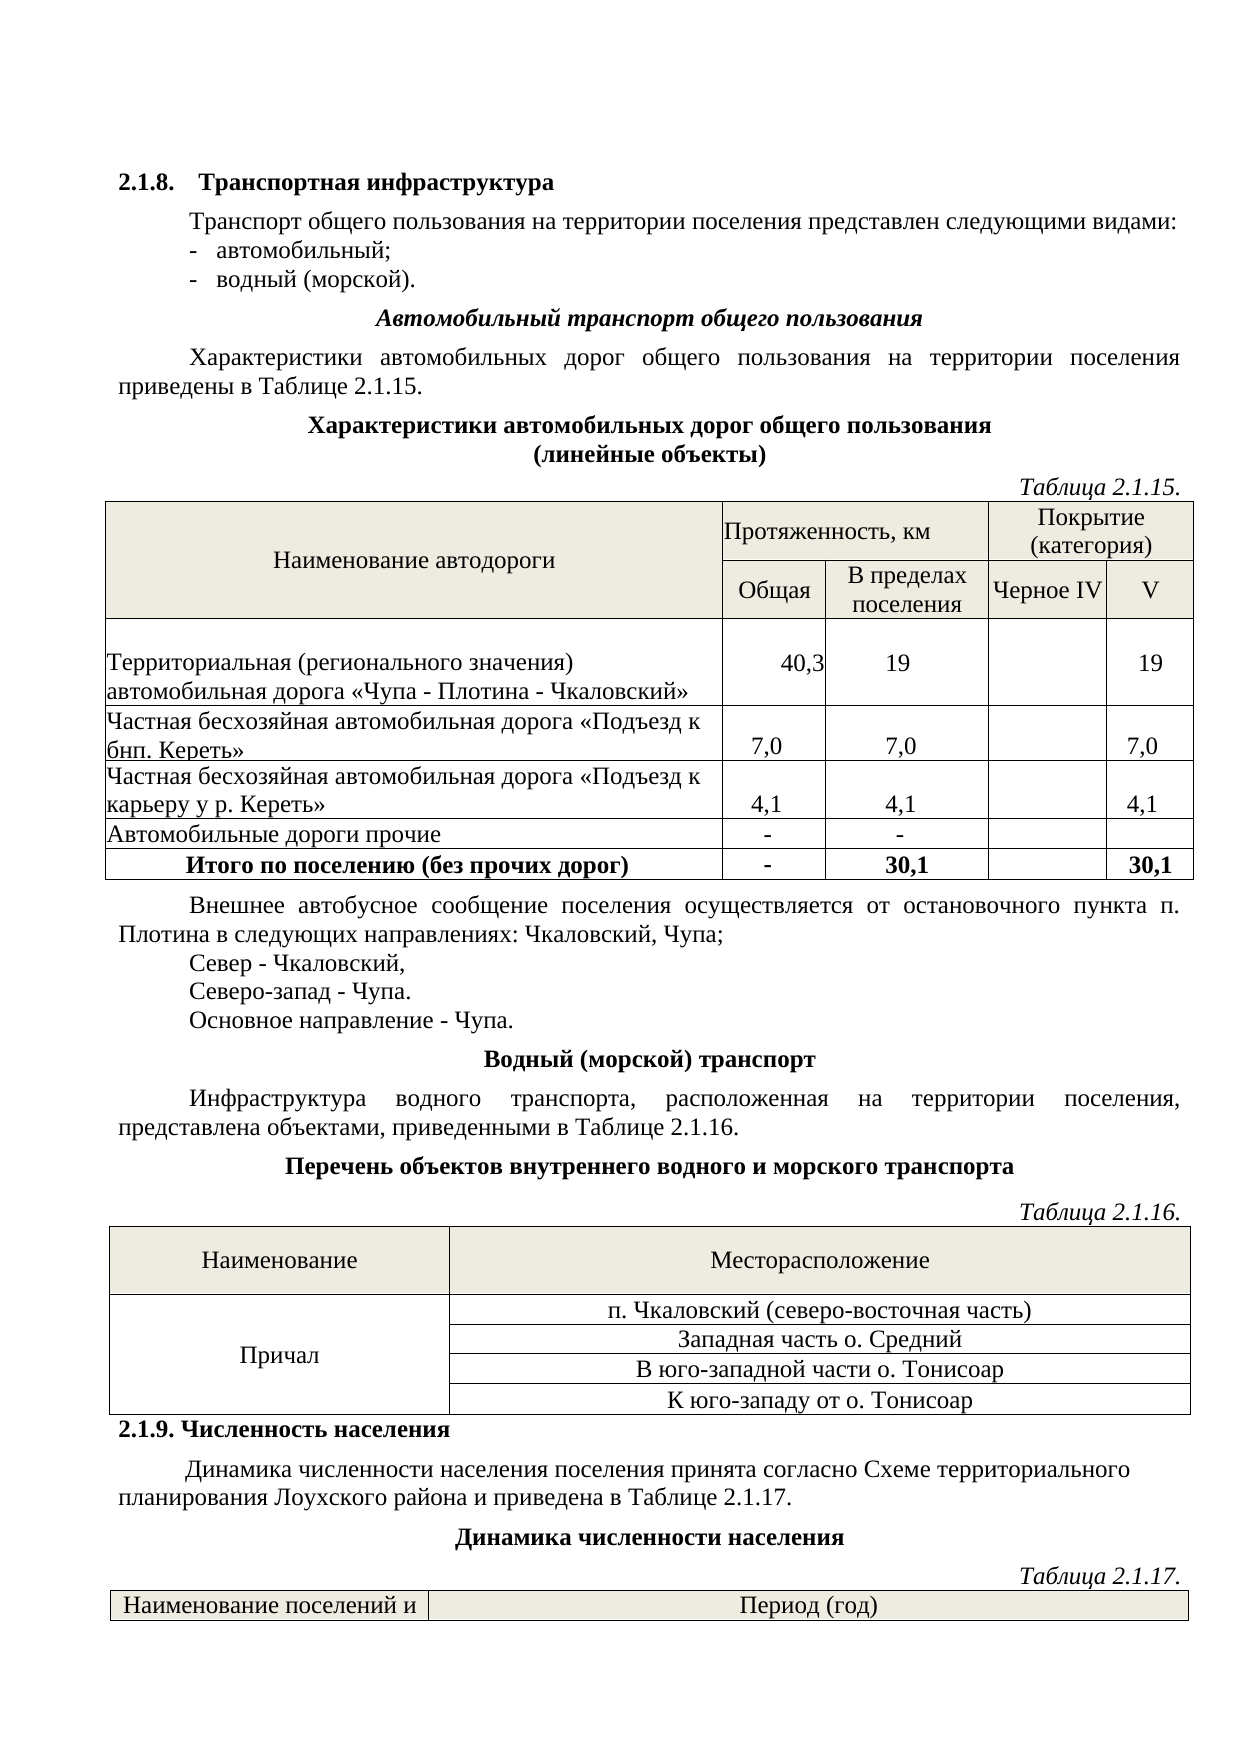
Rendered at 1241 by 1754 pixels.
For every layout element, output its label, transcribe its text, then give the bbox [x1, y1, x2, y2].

text Водный (морской) транспорт [118, 1044, 1181, 1073]
table_cell [989, 819, 1106, 848]
table_header Месторасположение [450, 1227, 1190, 1293]
table_cell В пределах поселения [826, 561, 988, 618]
list автомобильный; [118, 235, 1181, 264]
table_cell Территориальная (регионального значения) автомобильная дорога «Чупа - Плотина - Чкаловский» [106, 619, 722, 705]
table_cell 30,1 [826, 849, 988, 879]
text Динамика численности населения поселения принята согласно Схеме территориального планирования Лоухского района и приведена в Таблице 2.1.17. [118, 1454, 1181, 1511]
text Таблица 2.1.15. [118, 472, 1181, 501]
table_cell Причал [110, 1295, 449, 1413]
list Транспортная инфраструктура [118, 167, 1181, 196]
table_cell 7,0 [723, 706, 825, 760]
table_cell В юго-западной части о. Тонисоар [450, 1354, 1190, 1383]
text Север - Чкаловский, [118, 948, 1181, 976]
table_header Покрытие (категория) [989, 502, 1193, 559]
table_header Наименование [110, 1227, 449, 1293]
list водный (морской). [118, 264, 1181, 293]
table_cell [989, 619, 1106, 705]
table_cell п. Чкаловский (северо-восточная часть) [450, 1295, 1190, 1323]
table_cell - [723, 819, 825, 848]
table_header Протяженность, км [723, 502, 988, 559]
text Таблица 2.1.16. [118, 1197, 1181, 1226]
table_cell Западная часть о. Средний [450, 1325, 1190, 1353]
table_cell 40,3 [723, 619, 825, 705]
table_cell 4,1 [1107, 761, 1193, 818]
text Внешнее автобусное сообщение поселения осуществляется от остановочного пункта п. Плотина в следующих направлениях: Чкаловский, Чупа; [118, 890, 1181, 948]
text Характеристики автомобильных дорог общего пользования на территории поселения приведены в Таблице 2.1.15. [118, 342, 1181, 400]
table_cell 19 [826, 619, 988, 705]
table_cell 19 [1107, 619, 1193, 705]
table_cell 4,1 [826, 761, 988, 818]
table_cell - [826, 819, 988, 848]
table_cell [1107, 819, 1193, 848]
table_header Период (год) [429, 1591, 1188, 1619]
table_cell Автомобильные дороги прочие [106, 819, 722, 848]
table_cell - [723, 849, 825, 879]
table_header Наименование автодороги [106, 502, 722, 618]
table_cell [989, 761, 1106, 818]
text Таблица 2.1.17. [118, 1561, 1181, 1589]
text Транспорт общего пользования на территории поселения представлен следующими видами: [118, 206, 1181, 235]
table_cell К юго-западу от о. Тонисоар [450, 1384, 1190, 1413]
text Инфраструктура водного транспорта, расположенная на территории поселения, представлена объектами, приведенными в Таблице 2.1.16. [118, 1083, 1181, 1141]
table_cell Частная бесхозяйная автомобильная дорога «Подъезд к бнп. Кереть» [106, 706, 722, 760]
table_cell Частная бесхозяйная автомобильная дорога «Подъезд к карьеру у р. Кереть» [106, 761, 722, 818]
table_cell 4,1 [723, 761, 825, 818]
text Характеристики автомобильных дорог общего пользования [118, 410, 1181, 439]
text 2.1.9. Численность населения [118, 1415, 1181, 1443]
text Северо-запад - Чупа. [118, 976, 1181, 1005]
table_cell 30,1 [1107, 849, 1193, 879]
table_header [111, 1591, 428, 1619]
table_cell 7,0 [826, 706, 988, 760]
table_cell V [1107, 561, 1193, 618]
text Автомобильный транспорт общего пользования [118, 303, 1181, 332]
table_cell Черное IV [989, 561, 1106, 618]
text Основное направление - Чупа. [118, 1005, 1181, 1034]
table_cell Итого по поселению (без прочих дорог) [106, 849, 722, 879]
text Перечень объектов внутреннего водного и морского транспорта [118, 1151, 1181, 1180]
text (линейные объекты) [118, 439, 1181, 468]
table_cell [989, 849, 1106, 879]
text Динамика численности населения [118, 1522, 1181, 1550]
table_cell 7,0 [1107, 706, 1193, 760]
table_cell Общая [723, 561, 825, 618]
table_cell [989, 706, 1106, 760]
